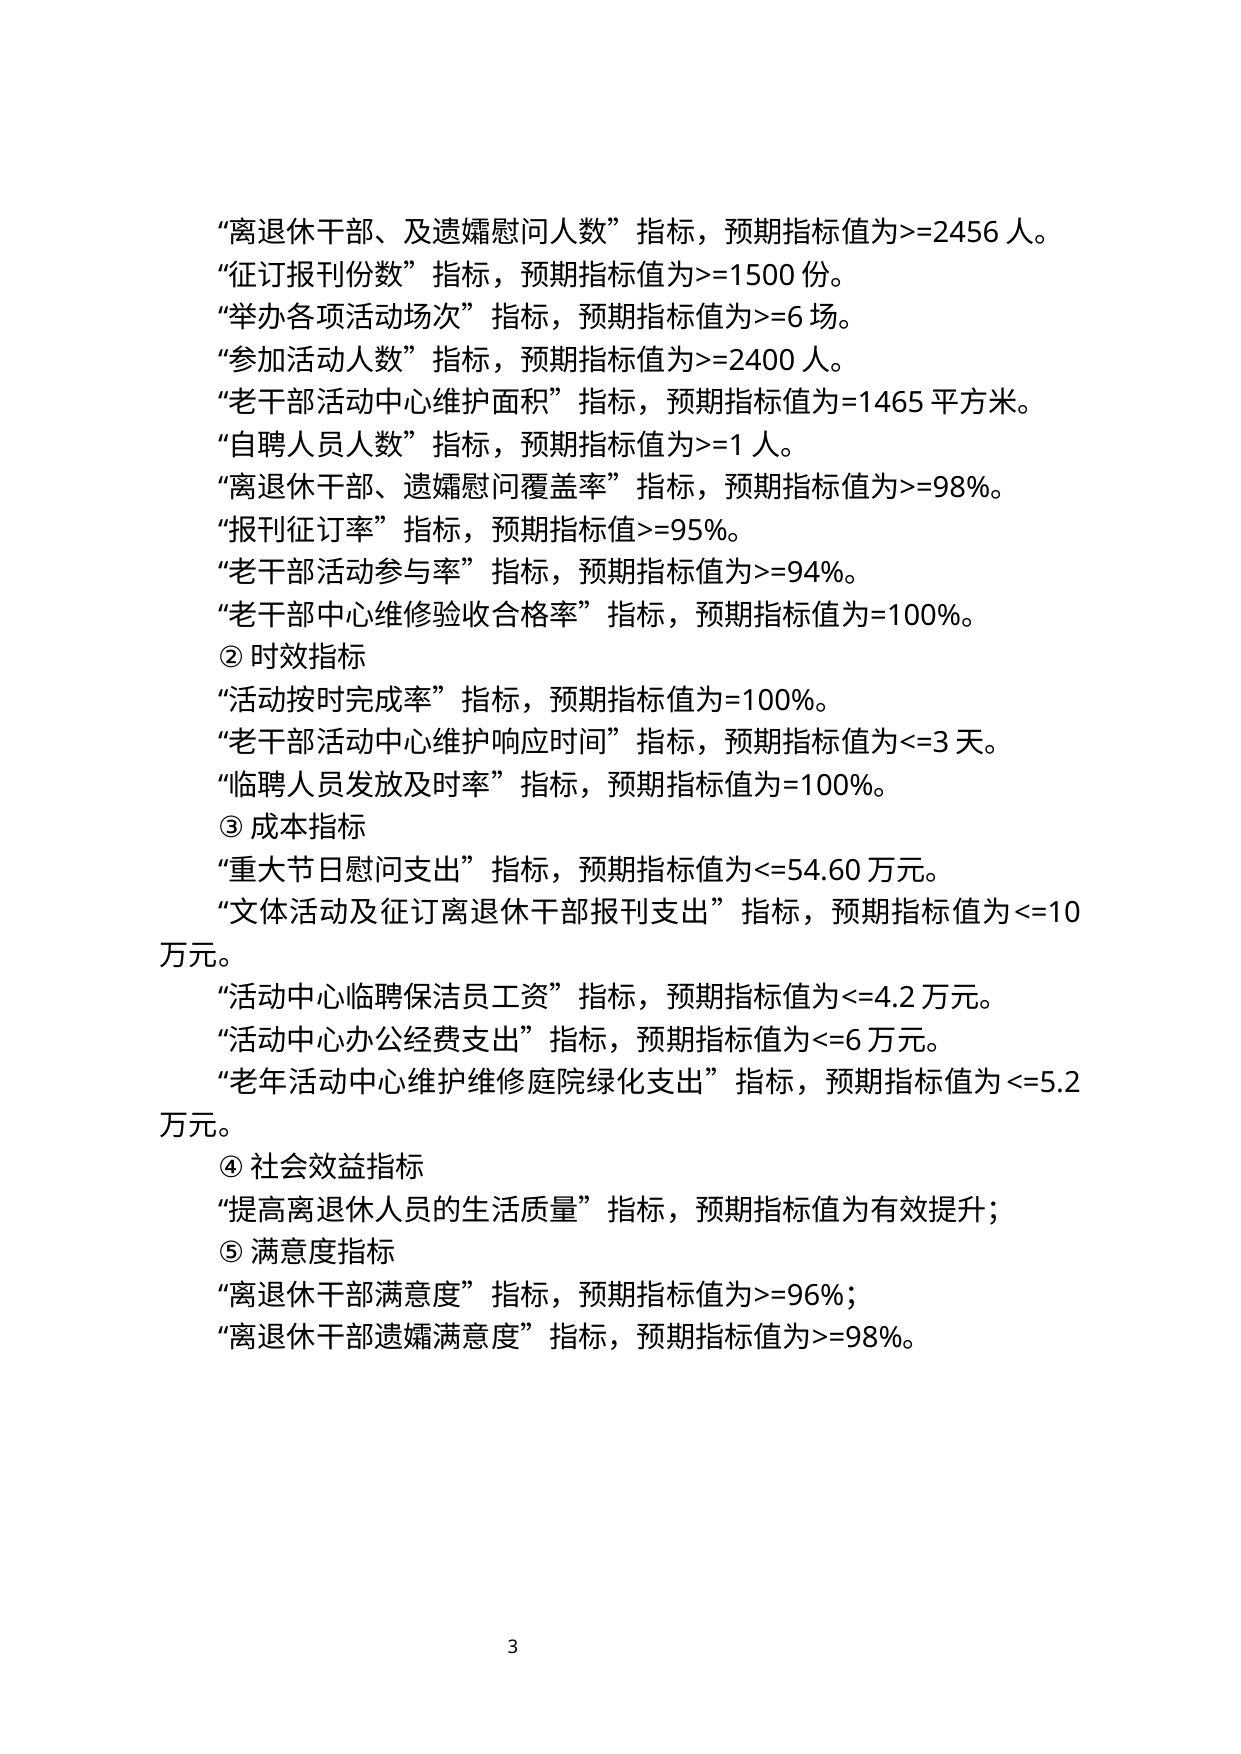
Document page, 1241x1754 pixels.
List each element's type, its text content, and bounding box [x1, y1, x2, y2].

text “老干部中心维修验收合格率”指标，预期指标值为=100%。 [159, 591, 1081, 634]
text “离退休干部遗孀满意度”指标，预期指标值为>=98%。 [159, 1314, 1081, 1356]
text “重大节日慰问支出”指标，预期指标值为<=54.60万元。 [159, 846, 1081, 889]
text “举办各项活动场次”指标，预期指标值为>=6场。 [159, 294, 1081, 336]
text “离退休干部、遗孀慰问覆盖率”指标，预期指标值为>=98%。 [159, 464, 1081, 506]
text “自聘人员人数”指标，预期指标值为>=1人。 [159, 421, 1081, 464]
text ③成本指标 [159, 804, 1081, 846]
text “活动中心临聘保洁员工资”指标，预期指标值为<=4.2万元。 [159, 974, 1081, 1016]
text “参加活动人数”指标，预期指标值为>=2400人。 [159, 336, 1081, 379]
text “报刊征订率”指标，预期指标值>=95%。 [159, 506, 1081, 549]
text “文体活动及征订离退休干部报刊支出”指标，预期指标值为<=10万元。 [159, 889, 1081, 974]
text “老年活动中心维护维修庭院绿化支出”指标，预期指标值为<=5.2万元。 [159, 1059, 1081, 1144]
text “活动中心办公经费支出”指标，预期指标值为<=6万元。 [159, 1016, 1081, 1059]
text “提高离退休人员的生活质量”指标，预期指标值为有效提升； [159, 1186, 1081, 1229]
text ②时效指标 [159, 634, 1081, 676]
text “老干部活动中心维护响应时间”指标，预期指标值为<=3天。 [159, 719, 1081, 761]
text ⑤满意度指标 [159, 1229, 1081, 1271]
text ④社会效益指标 [159, 1144, 1081, 1186]
text “征订报刊份数”指标，预期指标值为>=1500份。 [159, 251, 1081, 294]
text “离退休干部满意度”指标，预期指标值为>=96%； [159, 1271, 1081, 1314]
text “离退休干部、及遗孀慰问人数”指标，预期指标值为>=2456人。 [159, 209, 1081, 251]
text “活动按时完成率”指标，预期指标值为=100%。 [159, 676, 1081, 719]
text “老干部活动中心维护面积”指标，预期指标值为=1465平方米。 [159, 379, 1081, 421]
text “临聘人员发放及时率”指标，预期指标值为=100%。 [159, 761, 1081, 804]
text “老干部活动参与率”指标，预期指标值为>=94%。 [159, 549, 1081, 591]
